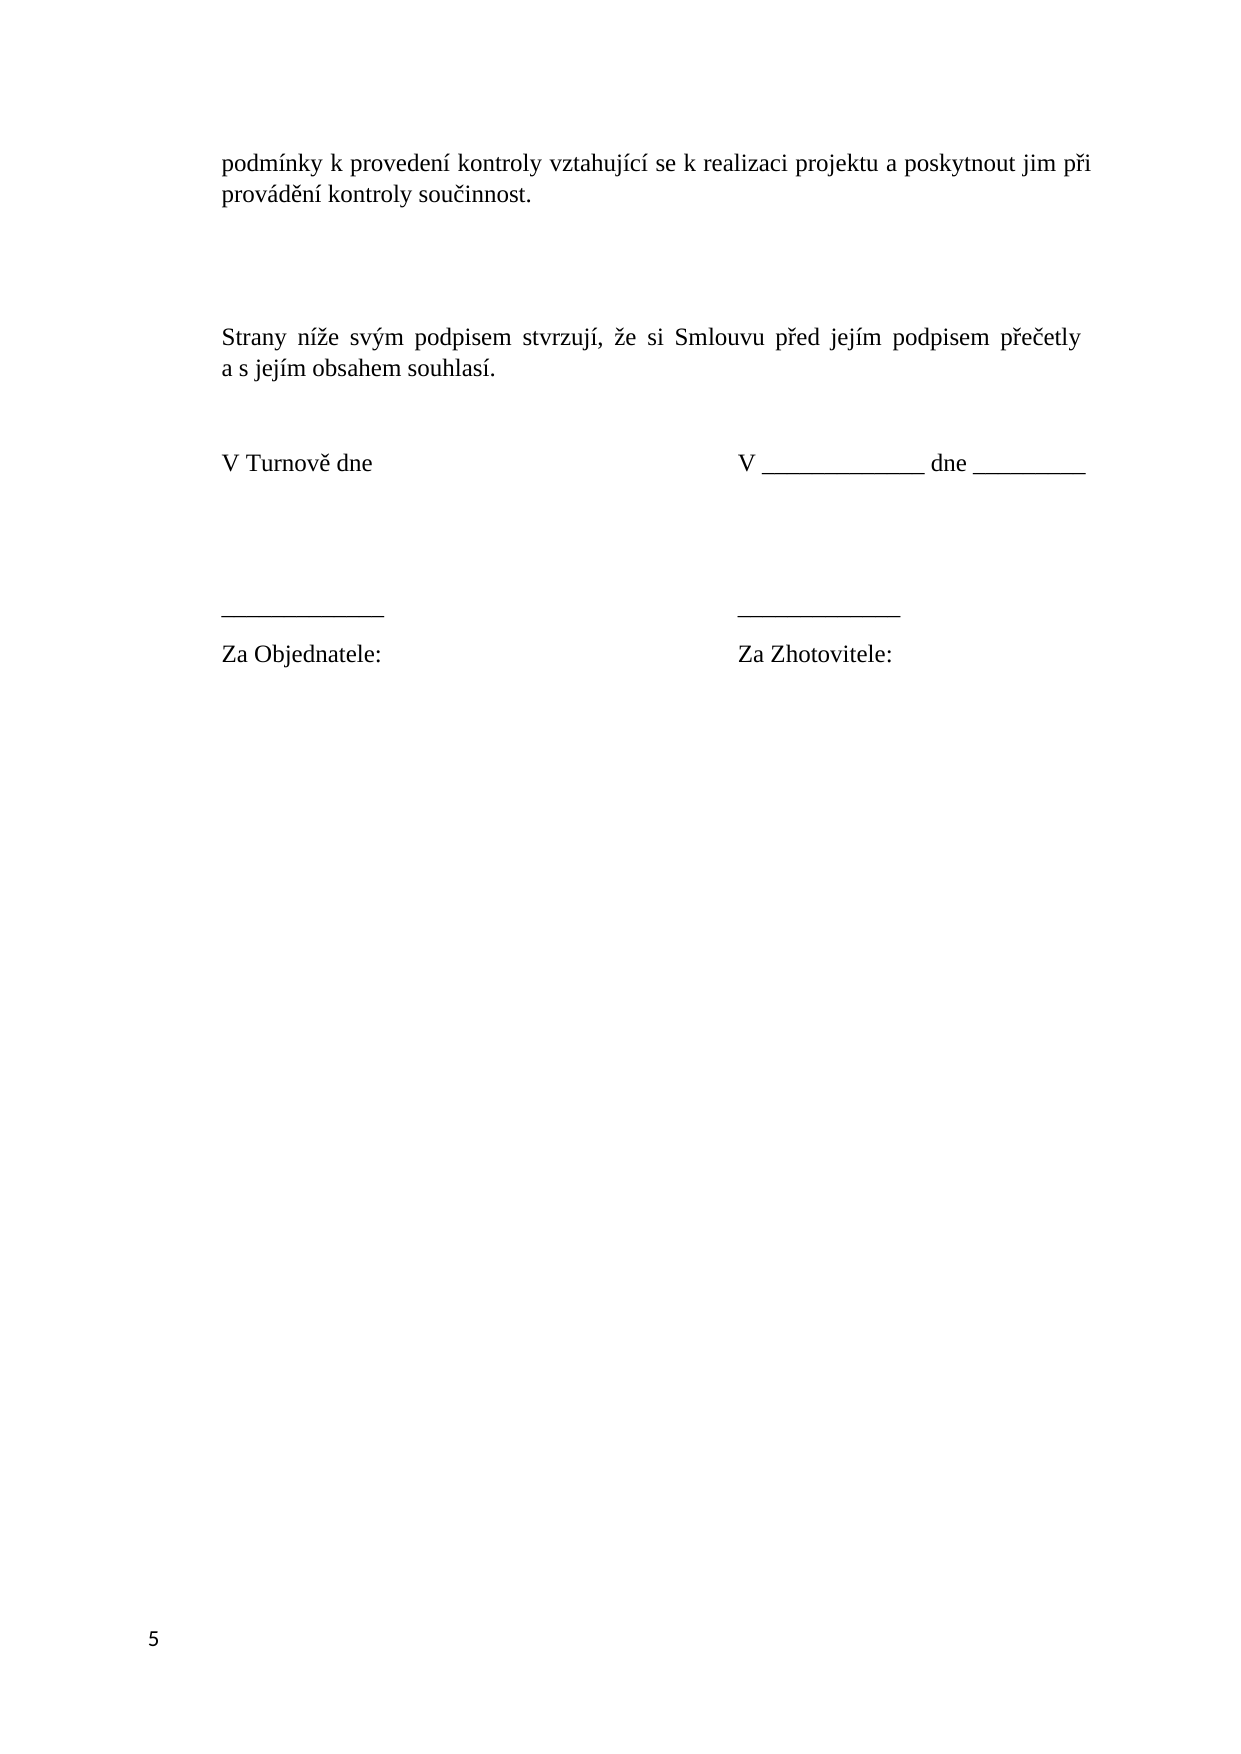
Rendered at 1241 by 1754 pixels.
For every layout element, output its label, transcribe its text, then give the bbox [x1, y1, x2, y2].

text V Turnově dne V _____________ dne _________ [148, 448, 1093, 477]
text _____________ _____________ [148, 591, 1093, 620]
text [148, 148, 1093, 207]
text Za Objednatele: Za Zhotovitele: [148, 639, 1093, 668]
text Strany níže svým podpisem stvrzují, že si Smlouvu před jejím podpisem přečetly a s jejím obsahem souhlasí. [221, 322, 1093, 382]
